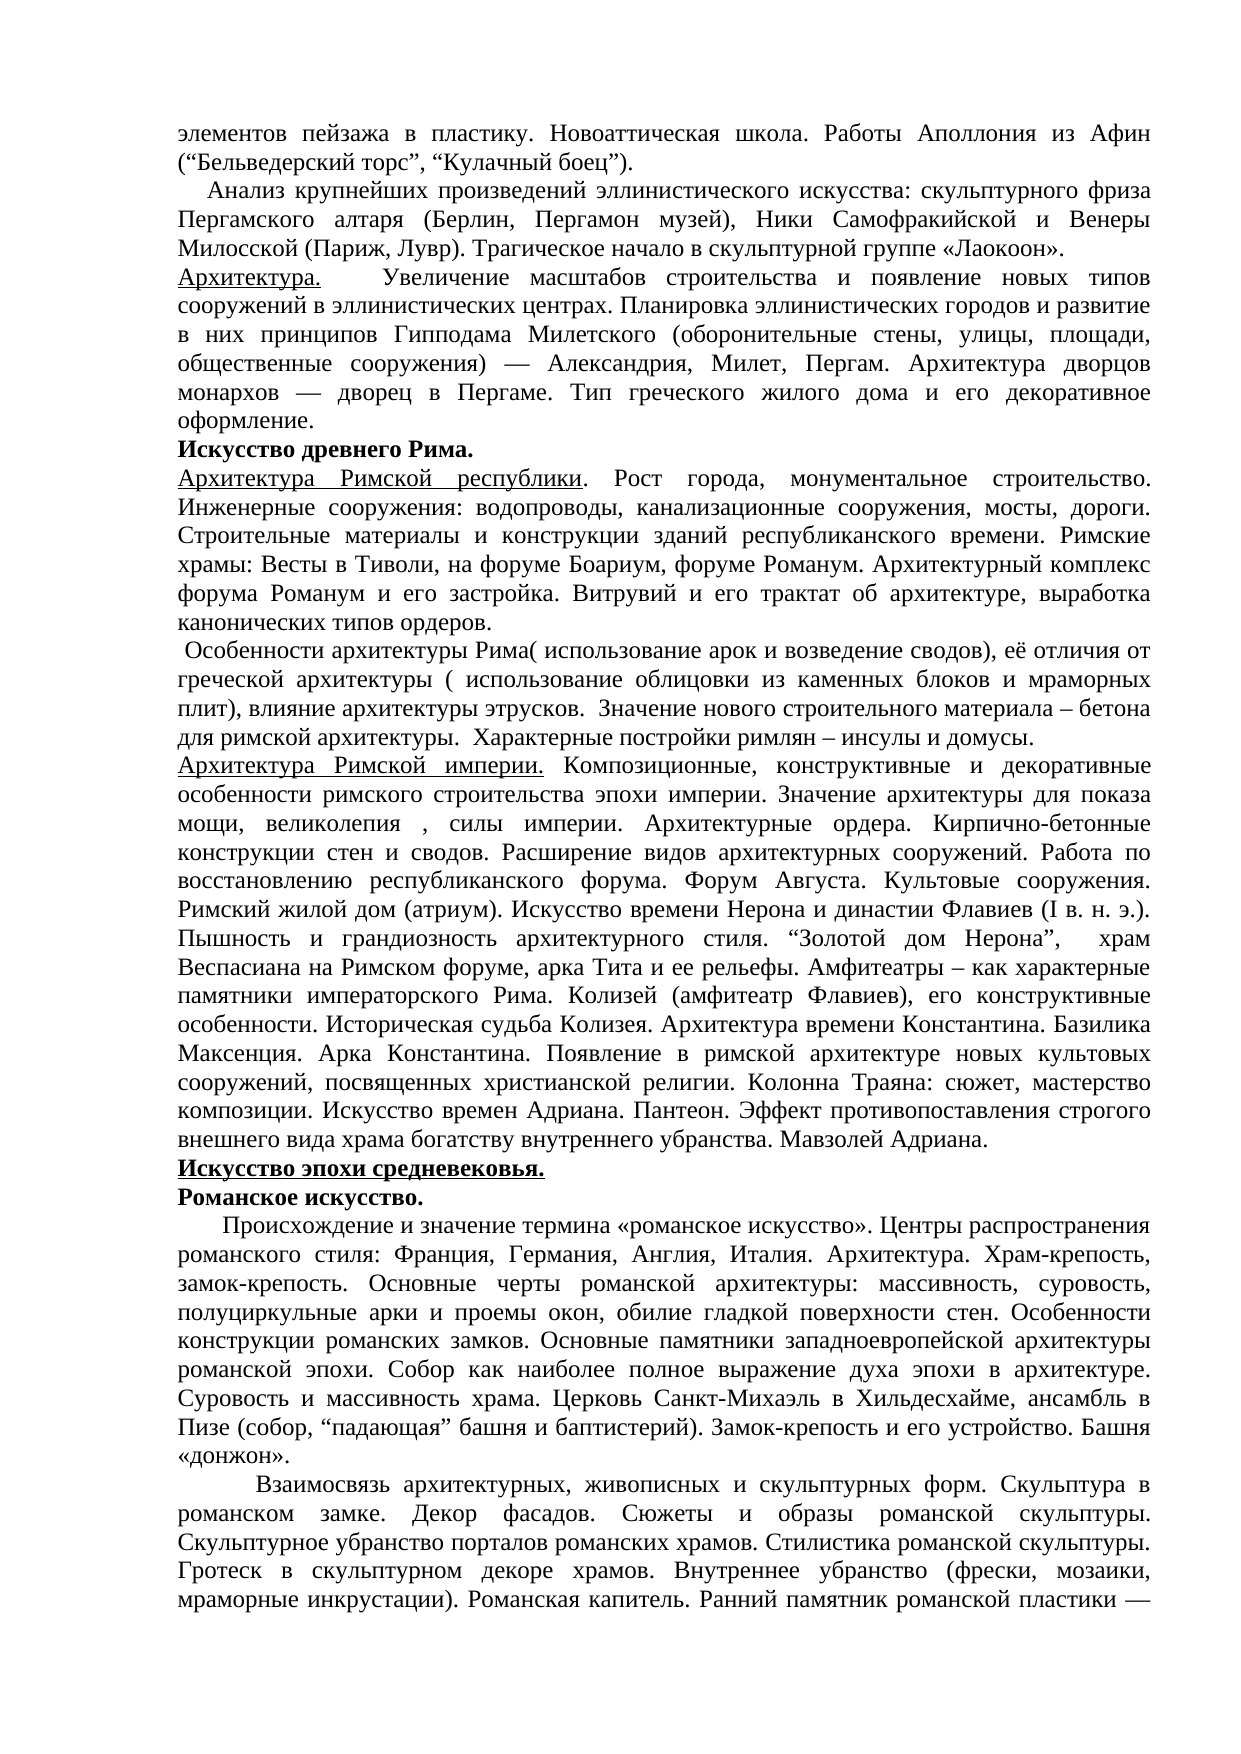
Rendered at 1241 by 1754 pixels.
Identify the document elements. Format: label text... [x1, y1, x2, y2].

text Архитектура Римской республики. Рост города, монументальное строительство. Инженерные сооружения: водопроводы, канализационные сооружения, мосты, дороги. Строительные материалы и конструкции зданий республиканского времени. Римские храмы: Весты в Тиволи, на форуме Боариум, форуме Романум. Архитектурный комплекс форума Романум и его застройка. Витрувий и его трактат об архитектуре, выработка канонических типов ордеров. [177, 463, 1152, 636]
text Происхождение и значение термина «романское искусство». Центры распространения романского стиля: Франция, Германия, Англия, Италия. Архитектура. Храм-крепость, замок-крепость. Основные черты романской архитектуры: массивность, суровость, полуциркульные арки и проемы окон, обилие гладкой поверхности стен. Особенности конструкции романских замков. Основные памятники западноевропейской архитектуры романской эпохи. Собор как наиболее полное выражение духа эпохи в архитектуре. Суровость и массивность храма. Церковь Санкт-Михаэль в Хильдесхайме, ансамбль в Пизе (собор, “падающая” башня и баптистерий). Замок-крепость и его устройство. Башня «донжон». [177, 1211, 1152, 1469]
text Анализ крупнейших произведений эллинистического искусства: скульптурного фриза Пергамского алтаря (Берлин, Пергамон музей), Ники Самофракийской и Венеры Милосской (Париж, Лувр). Трагическое начало в скульптурной группе «Лаокоон». [177, 176, 1152, 262]
text Романское искусство. [177, 1182, 1152, 1211]
text Особенности архитектуры Рима( использование арок и возведение сводов), её отличия от греческой архитектуры ( использование облицовки из каменных блоков и мраморных плит), влияние архитектуры этрусков. Значение нового строительного материала – бетона для римской архитектуры. Характерные постройки римлян – инсулы и домусы. [177, 636, 1152, 751]
text Искусство эпохи средневековья. [177, 1153, 1152, 1182]
text Архитектура. Увеличение масштабов строительства и появление новых типов сооружений в эллинистических центрах. Планировка эллинистических городов и развитие в них принципов Гипподама Милетского (оборонительные стены, улицы, площади, общественные сооружения) — Александрия, Милет, Пергам. Архитектура дворцов монархов — дворец в Пергаме. Тип греческого жилого дома и его декоративное оформление. [177, 262, 1152, 434]
text Архитектура Римской империи. Композиционные, конструктивные и декоративные особенности римского строительства эпохи империи. Значение архитектуры для показа мощи, великолепия , силы империи. Архитектурные ордера. Кирпично-бетонные конструкции стен и сводов. Расширение видов архитектурных сооружений. Работа по восстановлению республиканского форума. Форум Августа. Культовые сооружения. Римский жилой дом (атриум). Искусство времени Нерона и династии Флавиев (I в. н. э.). Пышность и грандиозность архитектурного стиля. “Золотой дом Нерона”, храм Веспасиана на Римском форуме, арка Тита и ее рельефы. Амфитеатры – как характерные памятники императорского Рима. Колизей (амфитеатр Флавиев), его конструктивные особенности. Историческая судьба Колизея. Архитектура времени Константина. Базилика Максенция. Арка Константина. Появление в римской архитектуре новых культовых сооружений, посвященных христианской религии. Колонна Траяна: сюжет, мастерство композиции. Искусство времен Адриана. Пантеон. Эффект противопоставления строгого внешнего вида храма богатству внутреннего убранства. Мавзолей Адриана. [177, 751, 1152, 1153]
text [177, 1469, 1152, 1613]
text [177, 118, 1152, 176]
text Искусство древнего Рима. [177, 434, 1152, 463]
